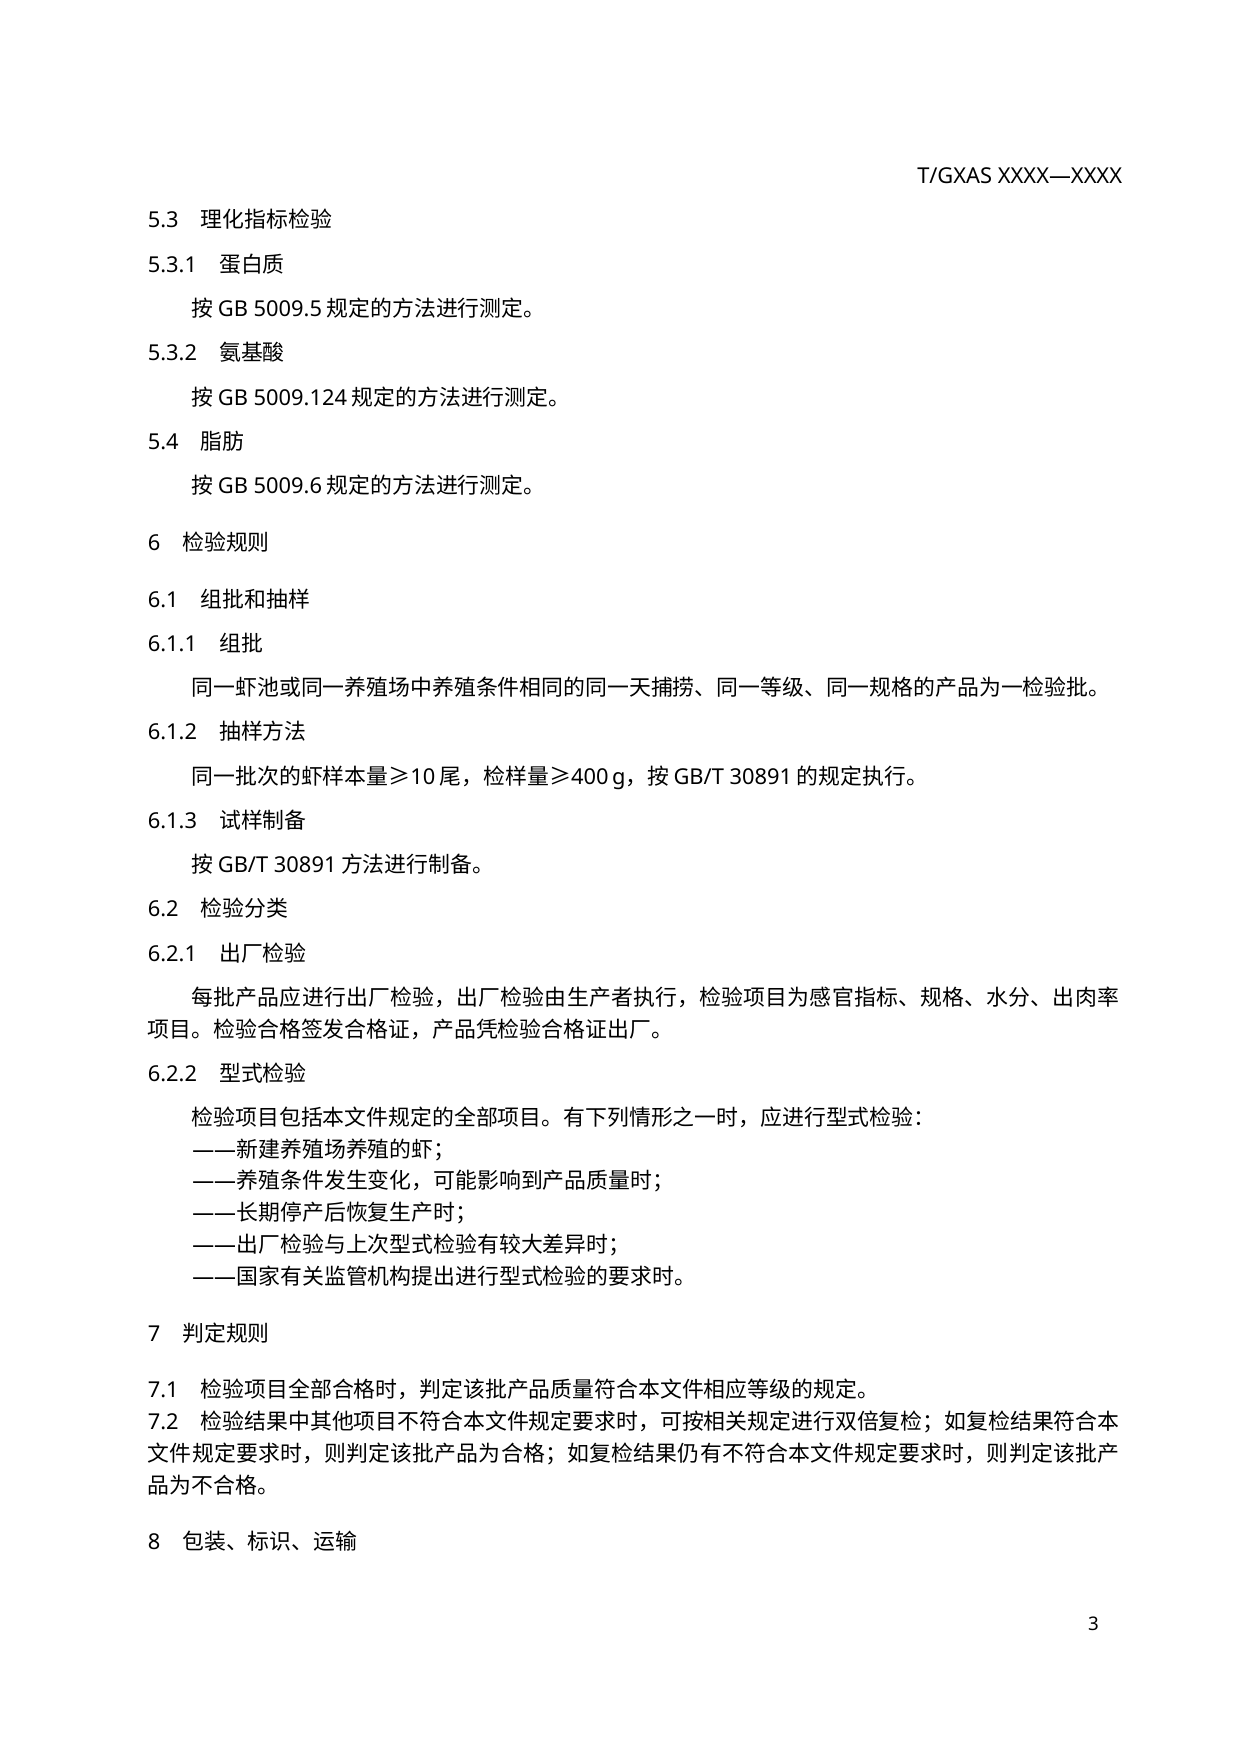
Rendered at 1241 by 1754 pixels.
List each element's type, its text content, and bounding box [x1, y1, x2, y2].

text 同一虾池或同一养殖场中养殖条件相同的同一天捕捞、同一等级、同一规格的产品为一检验批。 [148, 670, 1122, 702]
text 按GB 5009.124规定的方法进行测定。 [148, 379, 1122, 411]
text 检验结果中其他项目不符合本文件规定要求时，可按相关规定进行双倍复检；如复检结果符合本文件规定要求时，则判定该批产品为合格；如复检结果仍有不符合本文件规定要求时，则判定该批产品为不合格。 [148, 1404, 1122, 1499]
text 脂肪 [148, 424, 1122, 456]
text 抽样方法 [148, 714, 1122, 746]
text 理化指标检验 [148, 202, 1122, 234]
text 出厂检验 [148, 936, 1122, 967]
text 长期停产后恢复生产时； [192, 1195, 1122, 1227]
text 养殖条件发生变化，可能影响到产品质量时； [192, 1163, 1122, 1195]
text 型式检验 [148, 1056, 1122, 1088]
text 按GB 5009.5规定的方法进行测定。 [148, 291, 1122, 323]
text 判定规则 [148, 1316, 1122, 1347]
text 按GB 5009.6规定的方法进行测定。 [148, 468, 1122, 500]
text 每批产品应进行出厂检验，出厂检验由生产者执行，检验项目为感官指标、规格、水分、出肉率项目。检验合格签发合格证，产品凭检验合格证出厂。 [148, 980, 1122, 1043]
text 按GB/T 30891方法进行制备。 [148, 847, 1122, 879]
text 检验规则 [148, 525, 1122, 557]
text 试样制备 [148, 803, 1122, 835]
text 组批 [148, 626, 1122, 658]
text 新建养殖场养殖的虾； [192, 1132, 1122, 1163]
text 检验分类 [148, 891, 1122, 923]
text 出厂检验与上次型式检验有较大差异时； [192, 1227, 1122, 1259]
text 氨基酸 [148, 335, 1122, 367]
text 同一批次的虾样本量≥10尾，检样量≥400 g，按GB/T 30891的规定执行。 [148, 759, 1122, 790]
text 蛋白质 [148, 247, 1122, 278]
text 包装、标识、运输 [148, 1524, 1122, 1556]
text 检验项目包括本文件规定的全部项目。有下列情形之一时，应进行型式检验： [148, 1100, 1122, 1132]
text 国家有关监管机构提出进行型式检验的要求时。 [192, 1259, 1122, 1291]
text 组批和抽样 [148, 582, 1122, 613]
text 检验项目全部合格时，判定该批产品质量符合本文件相应等级的规定。 [148, 1372, 1122, 1404]
